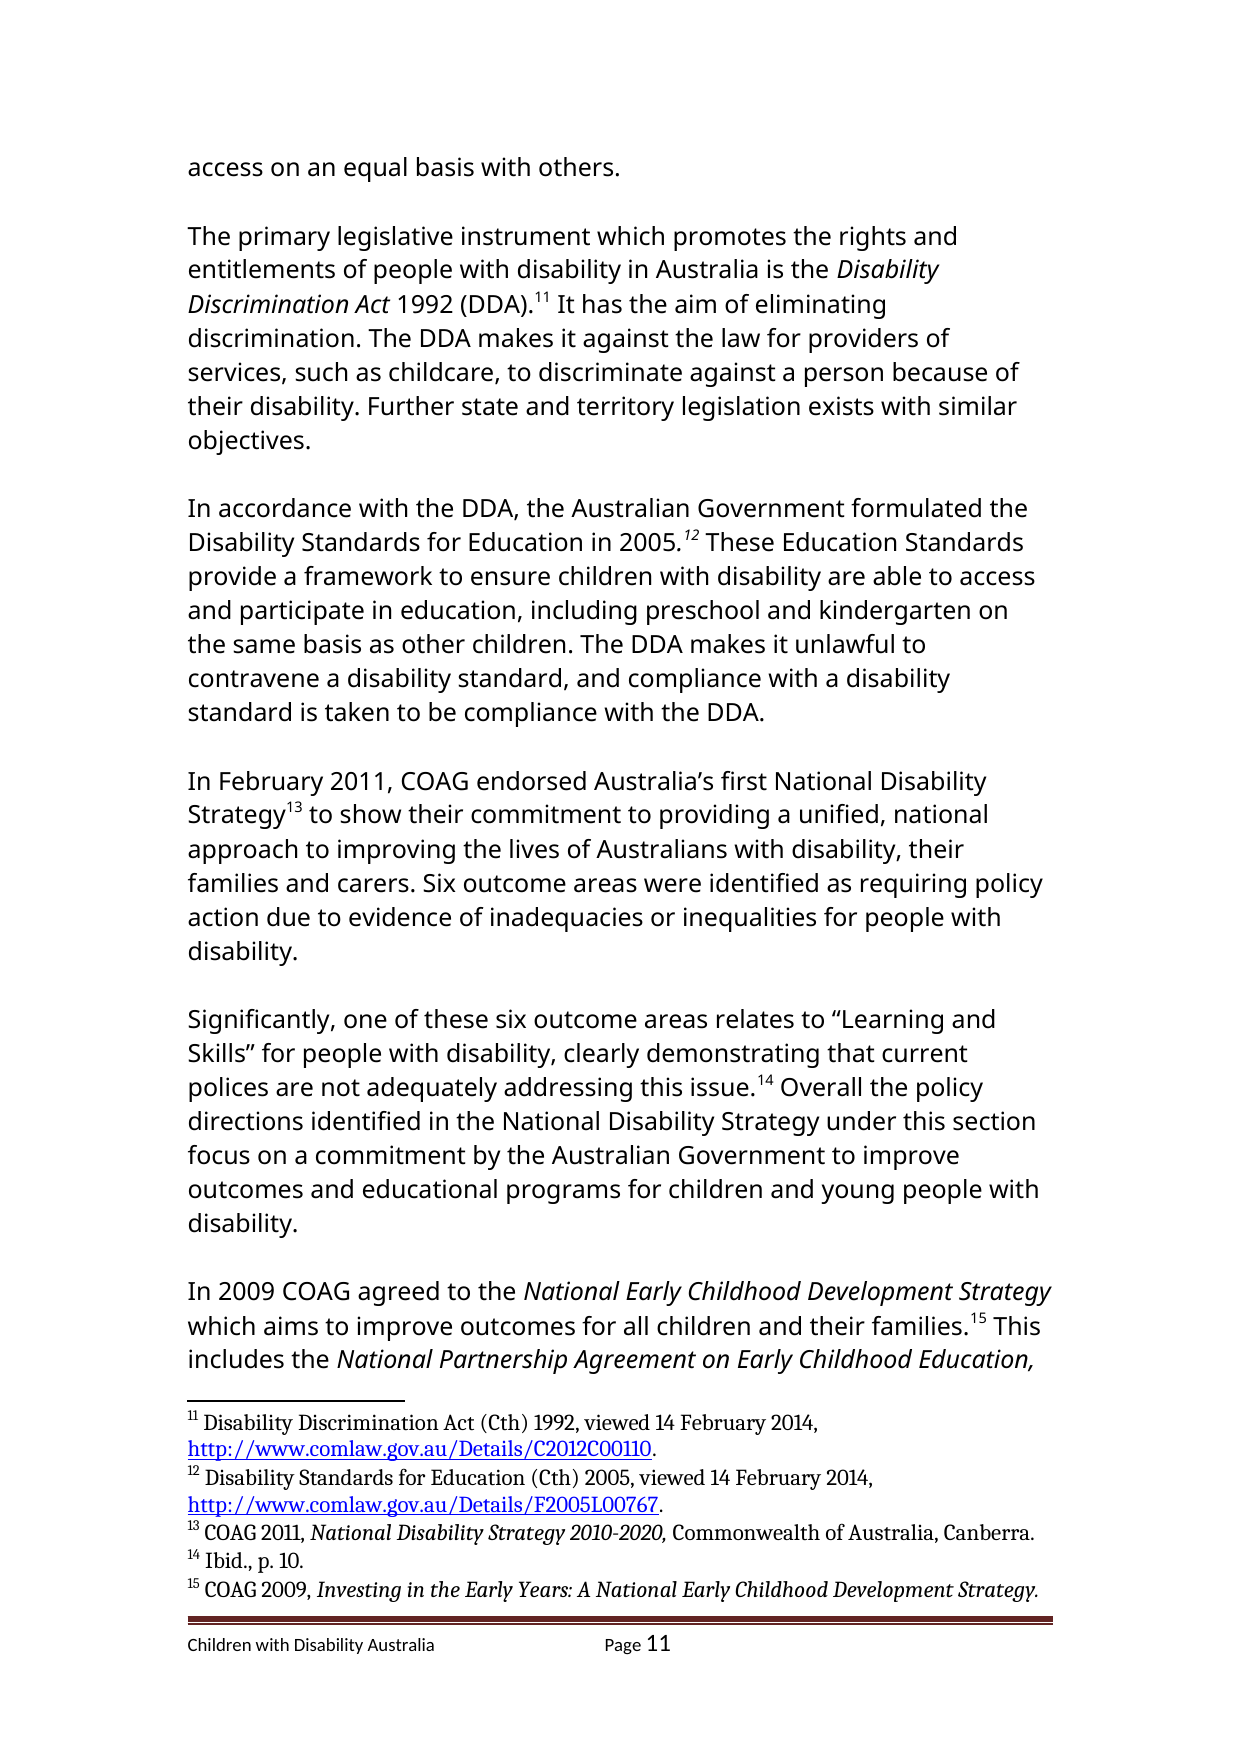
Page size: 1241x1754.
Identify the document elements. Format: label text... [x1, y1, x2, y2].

text Significantly, one of these six outcome areas relates to “Learning and Skills” for people with disability, clearly demonstrating that current polices are not adequately addressing this issue. Overall the policy directions identified in the National Disability Strategy under this section focus on a commitment by the Australian Government to improve outcomes and educational programs for children and young people with disability. [187, 1002, 1053, 1240]
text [187, 150, 1053, 184]
text In February 2011, COAG endorsed Australia’s first National Disability Strategy to show their commitment to providing a unified, national approach to improving the lives of Australians with disability, their families and carers. Six outcome areas were identified as requiring policy action due to evidence of inadequacies or inequalities for people with disability. [187, 763, 1053, 967]
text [187, 1274, 1053, 1376]
text The primary legislative instrument which promotes the rights and entitlements of people with disability in Australia is the Disability Discrimination Act 1992 (DDA). It has the aim of eliminating discrimination. The DDA makes it against the law for providers of services, such as childcare, to discriminate against a person because of their disability. Further state and territory legislation exists with similar objectives. [187, 218, 1053, 457]
text In accordance with the DDA, the Australian Government formulated the Disability Standards for Education in 2005. These Education Standards provide a framework to ensure children with disability are able to access and participate in education, including preschool and kindergarten on the same basis as other children. The DDA makes it unlawful to contravene a disability standard, and compliance with a disability standard is taken to be compliance with the DDA. [187, 491, 1053, 729]
